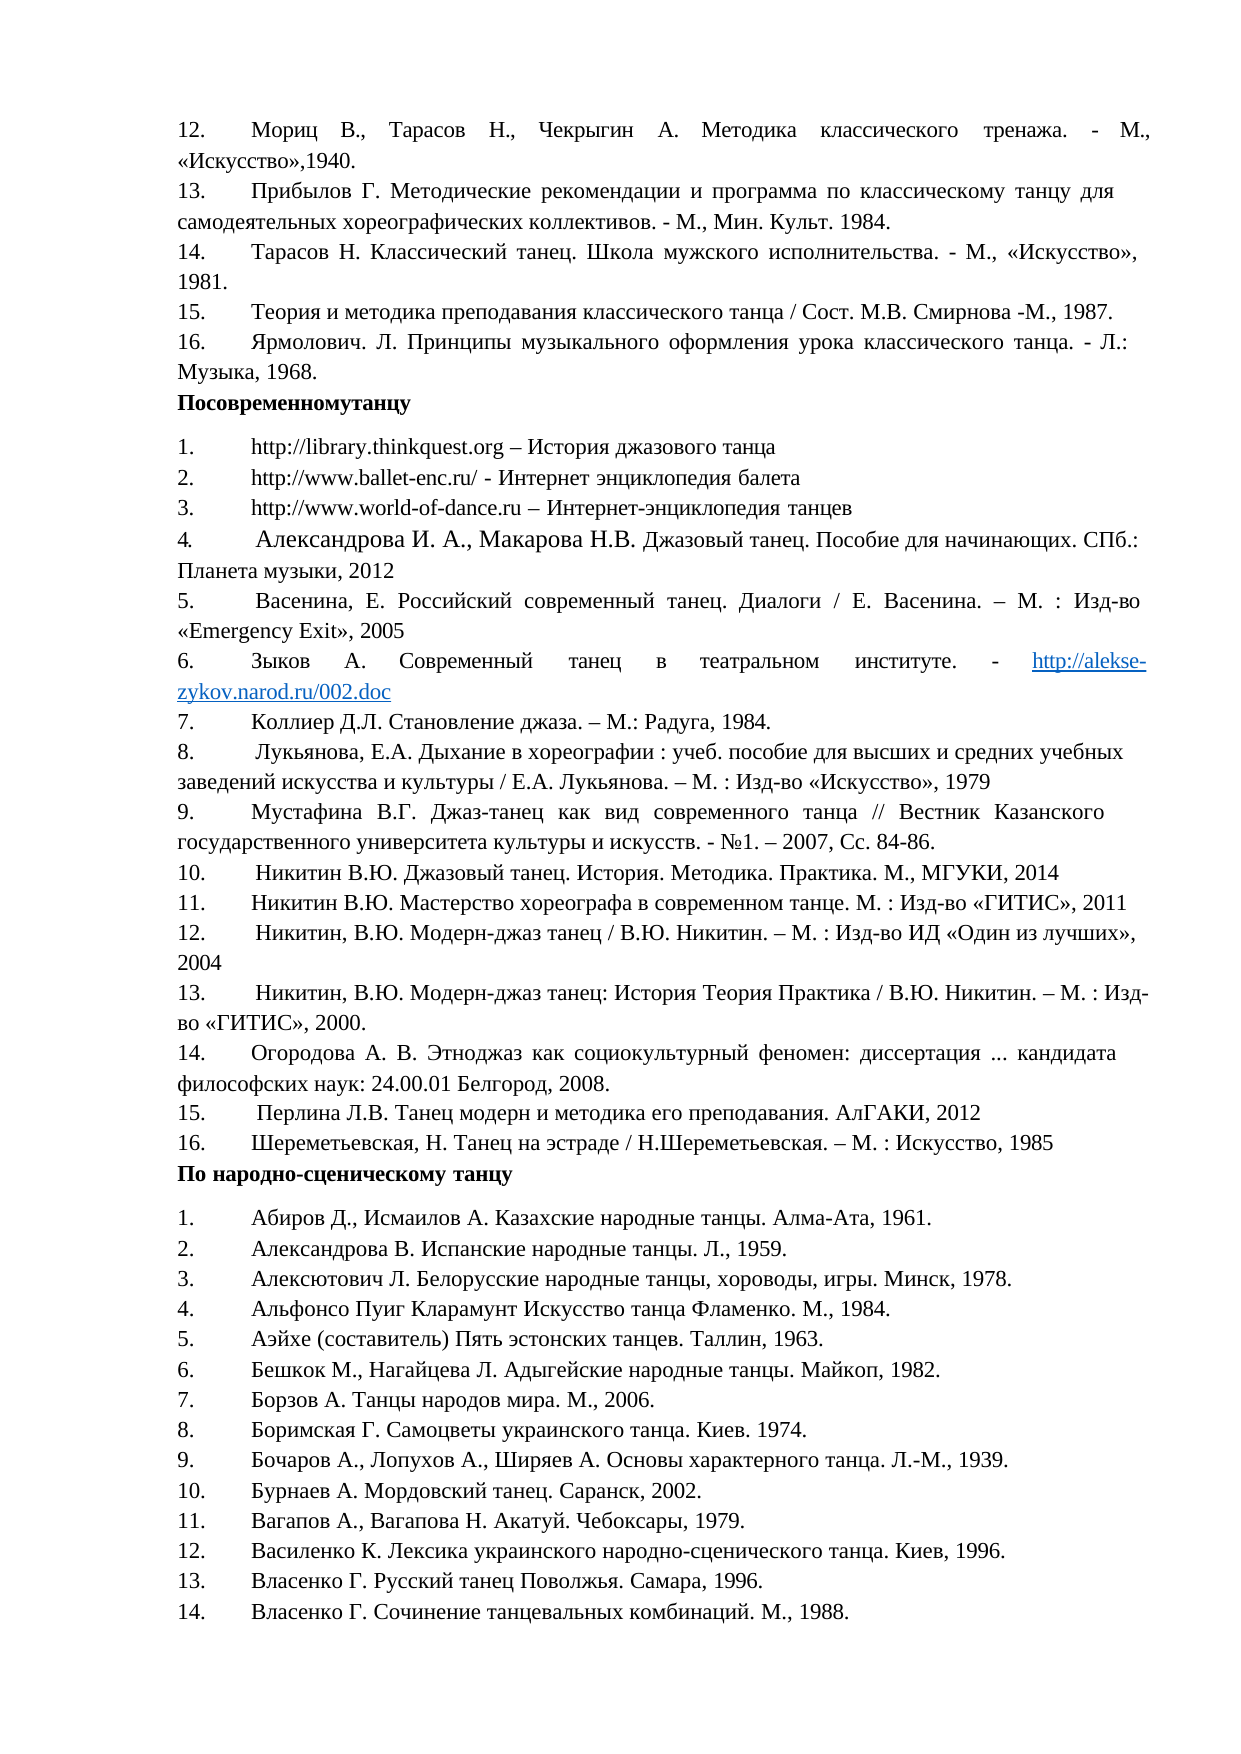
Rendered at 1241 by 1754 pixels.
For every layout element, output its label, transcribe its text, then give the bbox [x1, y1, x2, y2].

text По народно-сценическому танцу [177, 1160, 1209, 1186]
list Шереметьевская, Н. Танец на эстраде / Н.Шереметьевская. – М. : Искусство, 1985 [177, 1129, 1209, 1155]
list Василенко К. Лексика украинского народно-сценического танца. Киев, 1996. [177, 1538, 1209, 1564]
list Бешкок М., Нагайцева Л. Адыгейские народные танцы. Майкоп, 1982. [177, 1356, 1209, 1382]
list Мориц В., Тарасов Н., Чекрыгин А. Методика классического тренажа. - М., [177, 117, 1209, 143]
list Власенко Г. Сочинение танцевальных комбинаций. М., 1988. [177, 1598, 1209, 1624]
list Алексютович Л. Белорусские народные танцы, хороводы, игры. Минск, 1978. [177, 1264, 1209, 1291]
list Зыков А. Современный танец в театральном институте. - http://alekse- zykov.narod.ru/002.doc [177, 647, 1150, 704]
text «Emergency Exit», 2005 [177, 617, 1209, 644]
list Огородова А. В. Этноджаз как социокультурный феномен: диссертация ... кандидата философских наук: 24.00.01 Белгород, 2008. [177, 1039, 1122, 1096]
list Аэйхе (составитель) Пять эстонских танцев. Таллин, 1963. [177, 1325, 1209, 1351]
list Александрова В. Испанские народные танцы. Л., 1959. [177, 1234, 1209, 1261]
text «Искусство»,1940. [177, 147, 1209, 174]
list Бочаров А., Лопухов А., Ширяев А. Основы характерного танца. Л.-М., 1939. [177, 1446, 1209, 1473]
list Ярмолович. Л. Принципы музыкального оформления урока классического танца. - Л.: Музыка, 1968. [177, 328, 1133, 384]
text Посовременномутанцу [177, 389, 1209, 416]
list Никитин, В.Ю. Модерн-джаз танец / В.Ю. Никитин. – М. : Изд-во ИД «Один из лучших», 2004 [177, 919, 1136, 975]
list Альфонсо Пуиг Кларамунт Искусство танца Фламенко. М., 1984. [177, 1295, 1209, 1321]
list Никитин В.Ю. Мастерство хореографа в современном танце. М. : Изд-во «ГИТИС», 2011 [177, 889, 1209, 915]
list http://www.world-of-dance.ru – Интернет-энциклопедия танцев [177, 494, 1209, 520]
list Вагапов А., Вагапова Н. Акатуй. Чебоксары, 1979. [177, 1507, 1209, 1533]
list Борзов А. Танцы народов мира. М., 2006. [177, 1386, 1209, 1412]
list Перлина Л.В. Танец модерн и методика его преподавания. АлГАКИ, 2012 [177, 1100, 1209, 1126]
list Тарасов Н. Классический танец. Школа мужского исполнительства. - М., «Искусство», 1981. [177, 238, 1142, 294]
list Александрова И. А., Макарова Н.В. Джазовый танец. Пособие для начинающих. СПб.: Планета музыки, 2012 [177, 524, 1140, 583]
list Власенко Г. Русский танец Поволжья. Самара, 1996. [177, 1568, 1209, 1594]
list Мустафина В.Г. Джаз-танец как вид современного танца // Вестник Казанского государственного университета культуры и искусств. - №1. – 2007, Сс. 84-86. [177, 798, 1131, 855]
list Васенина, Е. Российский современный танец. Диалоги / Е. Васенина. – М. : Изд-во [177, 587, 1209, 613]
list http://library.thinkquest.org – История джазового танца [177, 433, 1209, 459]
list Теория и методика преподавания классического танца / Сост. М.В. Смирнова -М., 1987. [177, 298, 1209, 325]
list http://www.ballet-enc.ru/ - Интернет энциклопедия балета [177, 464, 1209, 490]
list Абиров Д., Исмаилов А. Казахские народные танцы. Алма-Ата, 1961. [177, 1204, 1209, 1230]
list Прибылов Г. Методические рекомендации и программа по классическому танцу для самодеятельных хореографических коллективов. - М., Мин. Культ. 1984. [177, 178, 1119, 234]
list Лукьянова, Е.А. Дыхание в хореографии : учеб. пособие для высших и средних учебных заведений искусства и культуры / Е.А. Лукьянова. – М. : Изд-во «Искусство», 1979 [177, 738, 1124, 794]
list Бурнаев А. Мордовский танец. Саранск, 2002. [177, 1477, 1209, 1503]
list Никитин, В.Ю. Модерн-джаз танец: История Теория Практика / В.Ю. Никитин. – М. : Изд- во «ГИТИС», 2000. [177, 979, 1149, 1036]
list Боримская Г. Самоцветы украинского танца. Киев. 1974. [177, 1416, 1209, 1443]
list Никитин В.Ю. Джазовый танец. История. Методика. Практика. М., МГУКИ, 2014 [177, 859, 1209, 885]
list Коллиер Д.Л. Становление джаза. – М.: Радуга, 1984. [177, 708, 1209, 734]
